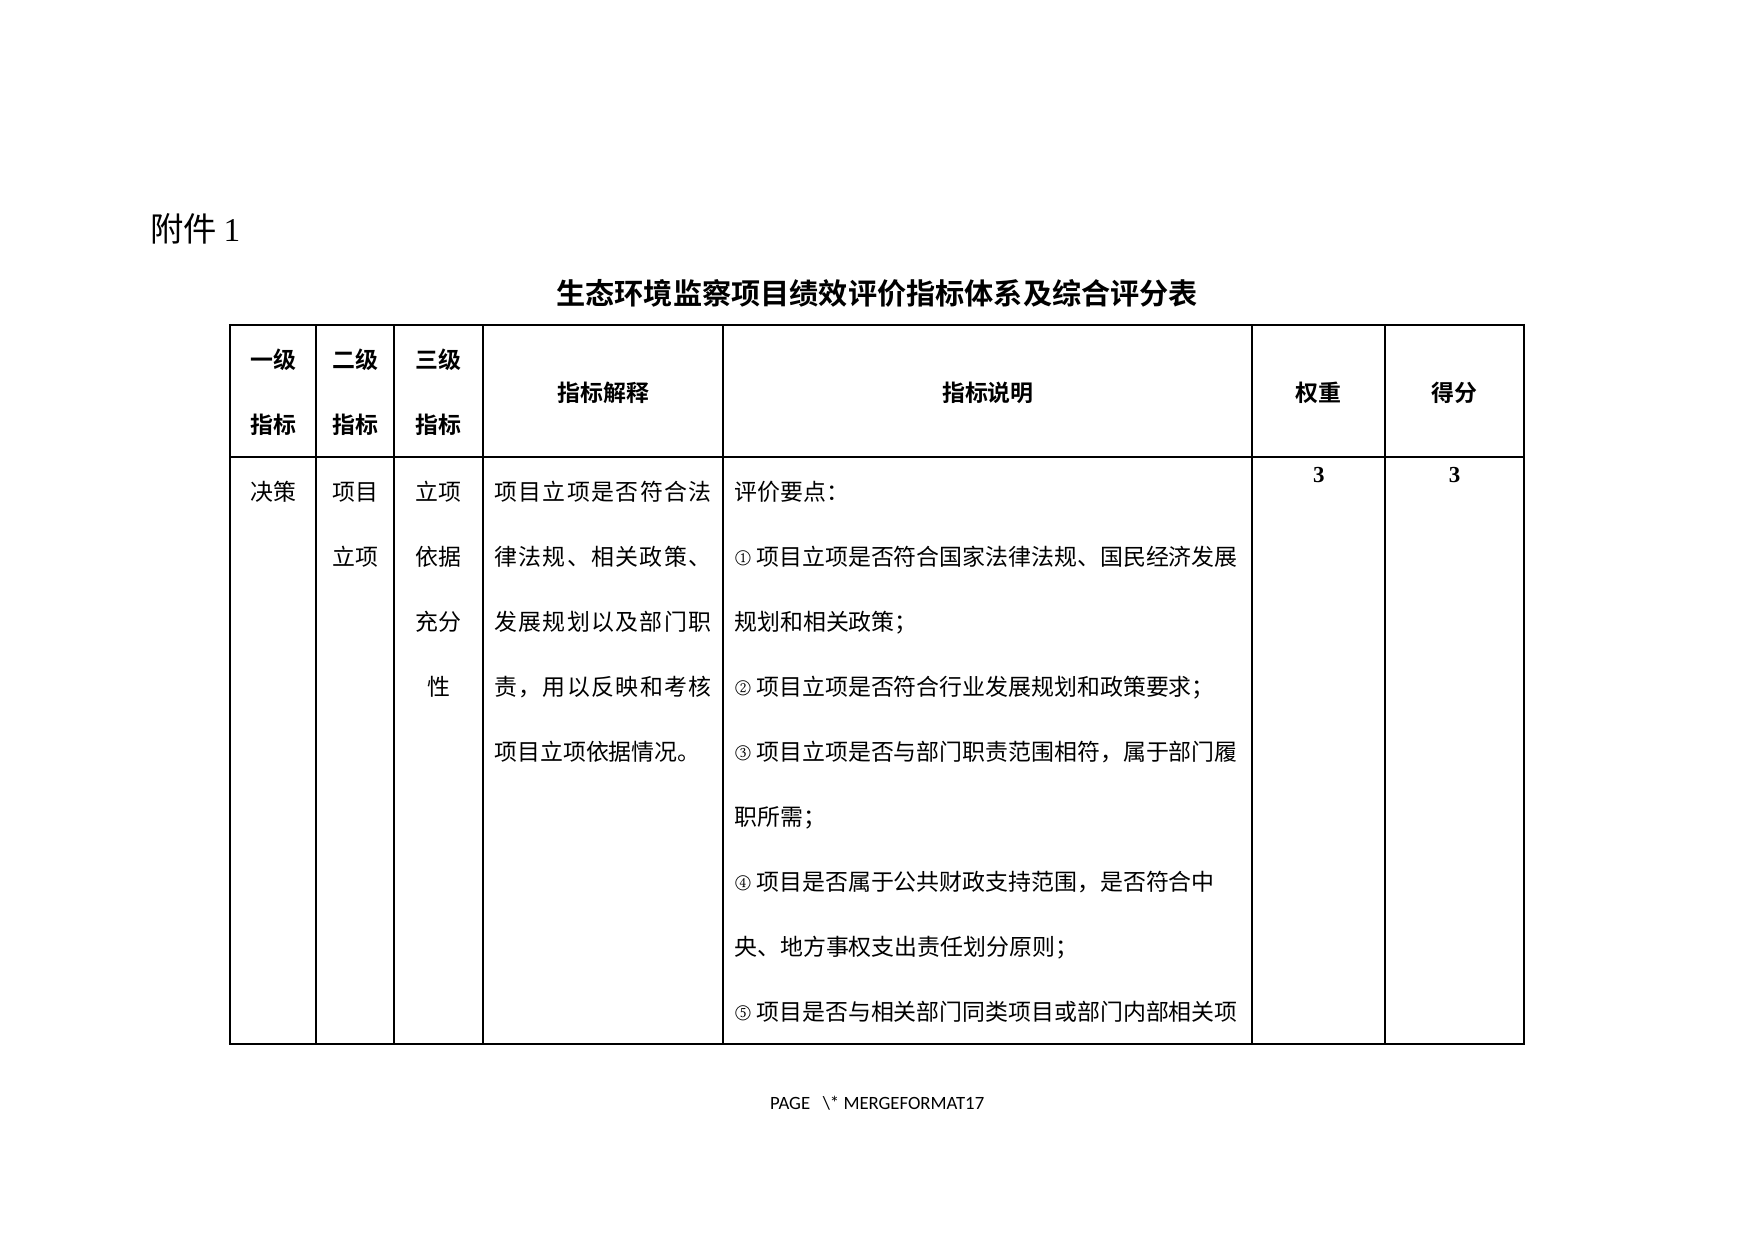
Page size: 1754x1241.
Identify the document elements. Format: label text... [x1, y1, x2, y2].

table_header 权重 [1253, 326, 1384, 456]
table_header 三级指标 [395, 326, 482, 456]
table_cell 项目立项 [317, 458, 393, 1043]
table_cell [484, 458, 722, 1043]
table_cell 3 [1253, 458, 1384, 1043]
table_cell 决策 [231, 458, 315, 1043]
table_cell 3 [1386, 458, 1523, 1043]
table_header 得分 [1386, 326, 1523, 456]
text 附件1 [150, 194, 1604, 259]
table_header 指标说明 [724, 326, 1251, 456]
table_cell 立项依据 充分性 [395, 458, 482, 1043]
table_header 指标解释 [484, 326, 722, 456]
table_header 二级指标 [317, 326, 393, 456]
text 生态环境监察项目绩效评价指标体系及综合评分表 [150, 259, 1604, 324]
table_header 一级指标 [231, 326, 315, 456]
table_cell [724, 458, 1251, 1043]
